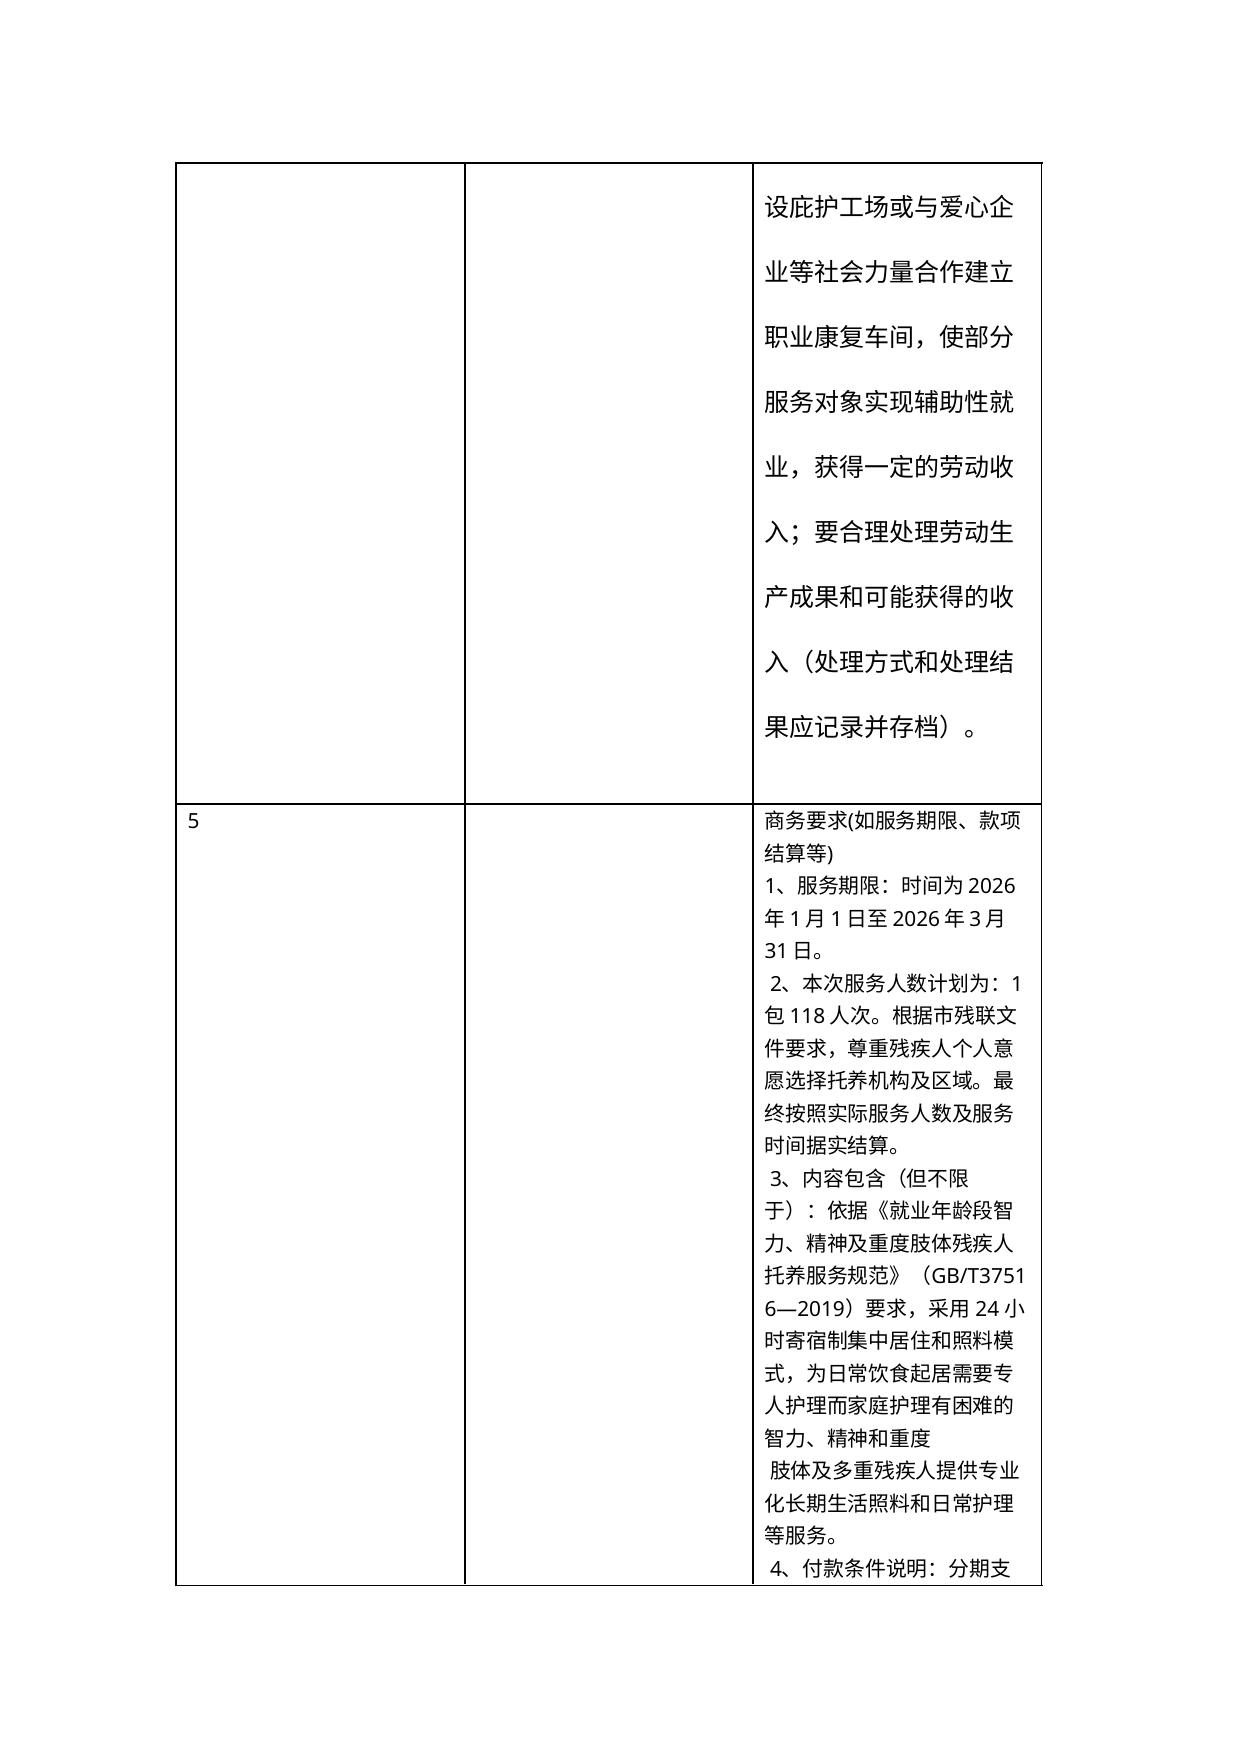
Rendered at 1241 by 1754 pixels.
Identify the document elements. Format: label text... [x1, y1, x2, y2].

table_cell 5 [177, 805, 464, 1584]
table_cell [754, 164, 1041, 803]
table_cell [466, 805, 752, 1584]
table_cell [466, 164, 752, 803]
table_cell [754, 805, 1041, 1584]
table_cell 4 [177, 164, 464, 803]
